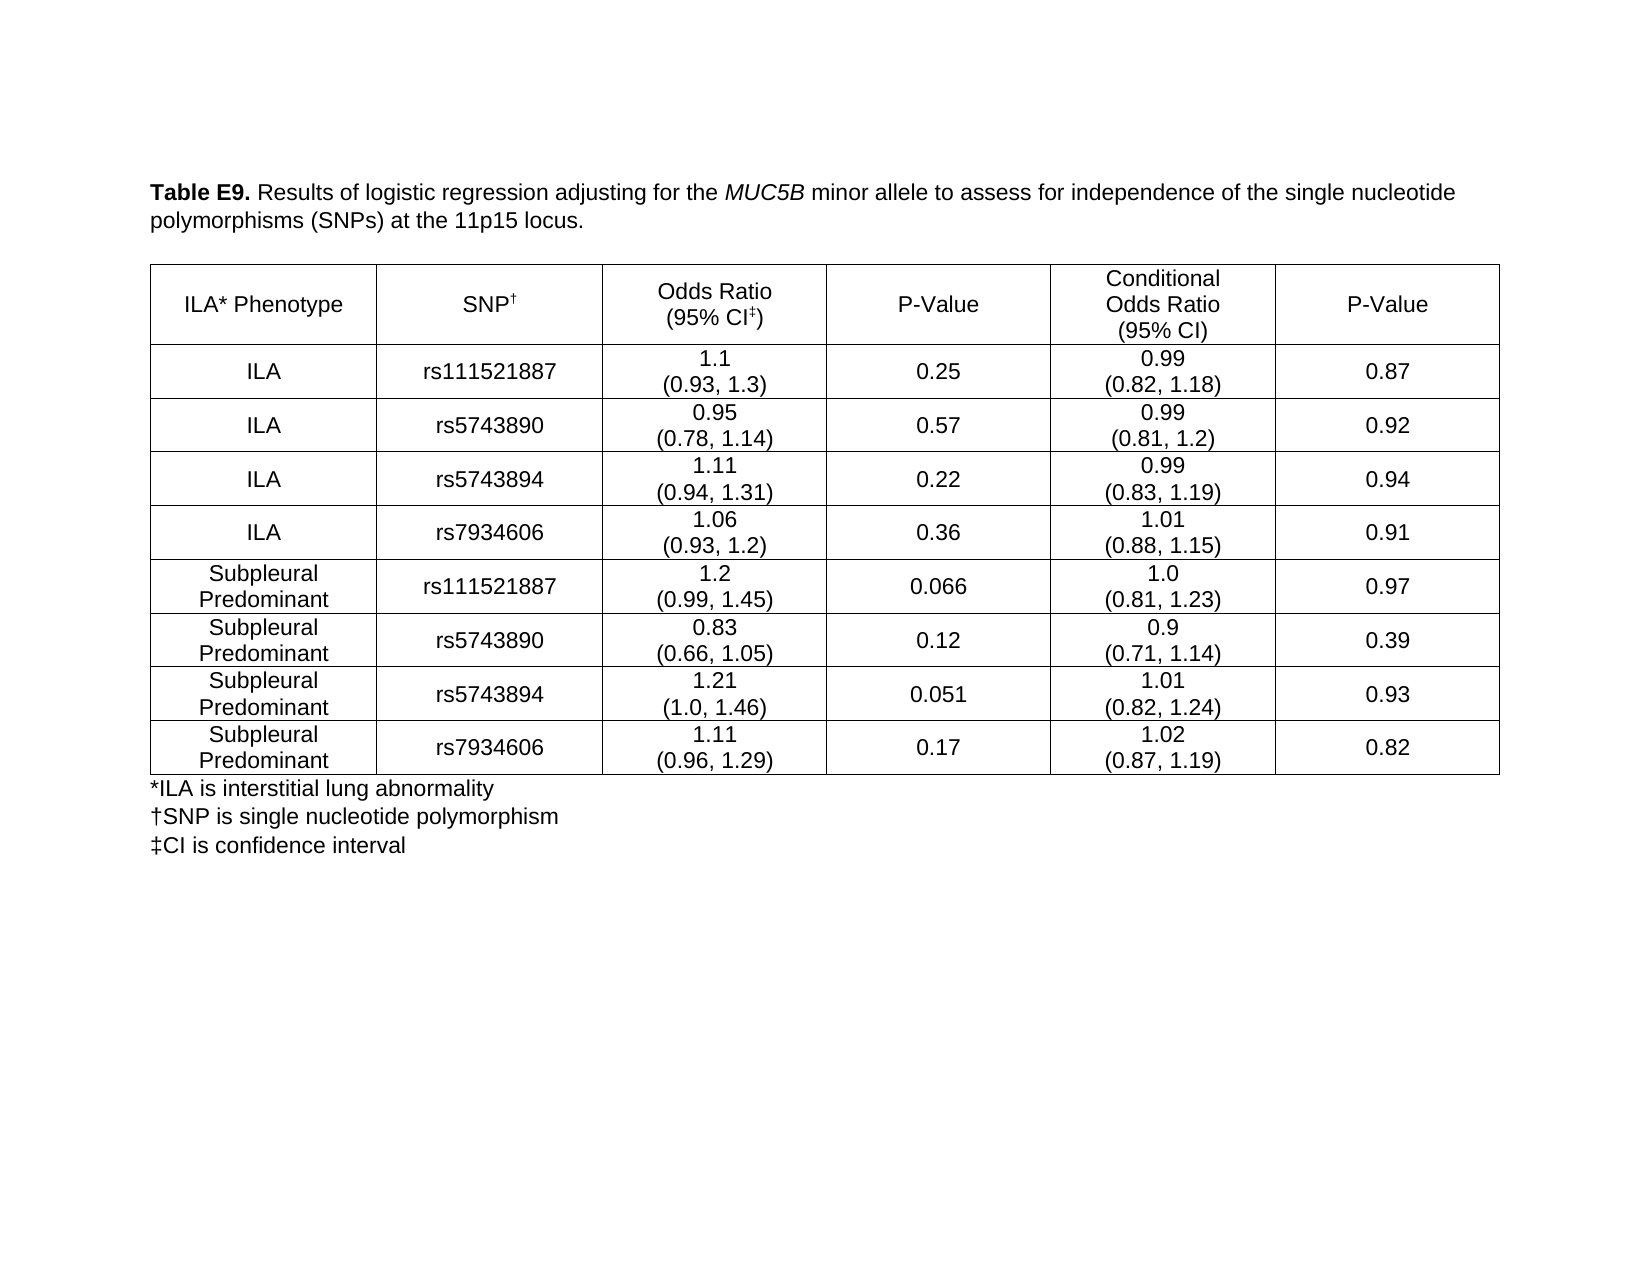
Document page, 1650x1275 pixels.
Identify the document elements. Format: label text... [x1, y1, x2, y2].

table_header P-Value [827, 265, 1050, 344]
table_cell 0.36 [827, 506, 1050, 559]
text ‡CI is confidence interval [150, 832, 1500, 858]
table_cell rs5743890 [377, 614, 602, 666]
table_cell 1.0 (0.81, 1.23) [1051, 560, 1275, 613]
table_cell 0.051 [827, 667, 1050, 720]
table_cell Subpleural Predominant [151, 614, 376, 666]
table_cell 0.93 [1276, 667, 1499, 720]
table_cell 0.94 [1276, 452, 1499, 505]
table_header SNP† [377, 265, 602, 344]
table_cell 1.06 (0.93, 1.2) [603, 506, 826, 559]
table_header P-Value [1276, 265, 1499, 344]
table_cell 0.99 (0.83, 1.19) [1051, 452, 1275, 505]
table_cell 0.57 [827, 399, 1050, 451]
table_cell 0.066 [827, 560, 1050, 613]
table_cell 0.95 (0.78, 1.14) [603, 399, 826, 451]
table_cell ILA [151, 506, 376, 559]
text †SNP is single nucleotide polymorphism [150, 803, 1500, 830]
table_cell 0.82 [1276, 721, 1499, 774]
table_cell 0.22 [827, 452, 1050, 505]
table_cell 1.01 (0.88, 1.15) [1051, 506, 1275, 559]
table_cell 1.2 (0.99, 1.45) [603, 560, 826, 613]
table_cell 0.99 (0.81, 1.2) [1051, 399, 1275, 451]
table_cell 0.83 (0.66, 1.05) [603, 614, 826, 666]
table_header Odds Ratio (95% CI‡) [603, 265, 826, 344]
table_cell rs5743894 [377, 667, 602, 720]
table_cell 0.39 [1276, 614, 1499, 666]
table_cell rs7934606 [377, 721, 602, 774]
table_cell rs111521887 [377, 345, 602, 398]
table_cell rs5743894 [377, 452, 602, 505]
table_cell 0.17 [827, 721, 1050, 774]
table_cell 1.01 (0.82, 1.24) [1051, 667, 1275, 720]
table_cell 0.91 [1276, 506, 1499, 559]
table_cell 1.02 (0.87, 1.19) [1051, 721, 1275, 774]
table_cell rs111521887 [377, 560, 602, 613]
table_cell 1.11 (0.94, 1.31) [603, 452, 826, 505]
table_header ILA* Phenotype [151, 265, 376, 344]
table_cell rs7934606 [377, 506, 602, 559]
table_cell ILA [151, 399, 376, 451]
table_cell 0.25 [827, 345, 1050, 398]
table_cell ILA [151, 452, 376, 505]
table_cell Subpleural Predominant [151, 560, 376, 613]
table_cell Subpleural Predominant [151, 721, 376, 774]
table_cell 0.92 [1276, 399, 1499, 451]
table_cell 0.97 [1276, 560, 1499, 613]
table_cell 1.1 (0.93, 1.3) [603, 345, 826, 398]
table_cell 1.11 (0.96, 1.29) [603, 721, 826, 774]
table_cell ILA [151, 345, 376, 398]
table_cell 1.21 (1.0, 1.46) [603, 667, 826, 720]
table_cell 0.99 (0.82, 1.18) [1051, 345, 1275, 398]
table_header Conditional Odds Ratio (95% CI) [1051, 265, 1275, 344]
table_cell 0.9 (0.71, 1.14) [1051, 614, 1275, 666]
text *ILA is interstitial lung abnormality [150, 775, 1500, 801]
text Table E9. Results of logistic regression adjusting for the MUC5B minor allele to assess for independence of the single nucleotide polymorphisms (SNPs) at the 11p15 locus. [150, 178, 1500, 233]
table_cell 0.12 [827, 614, 1050, 666]
table_cell rs5743890 [377, 399, 602, 451]
table_cell 0.87 [1276, 345, 1499, 398]
table_cell Subpleural Predominant [151, 667, 376, 720]
